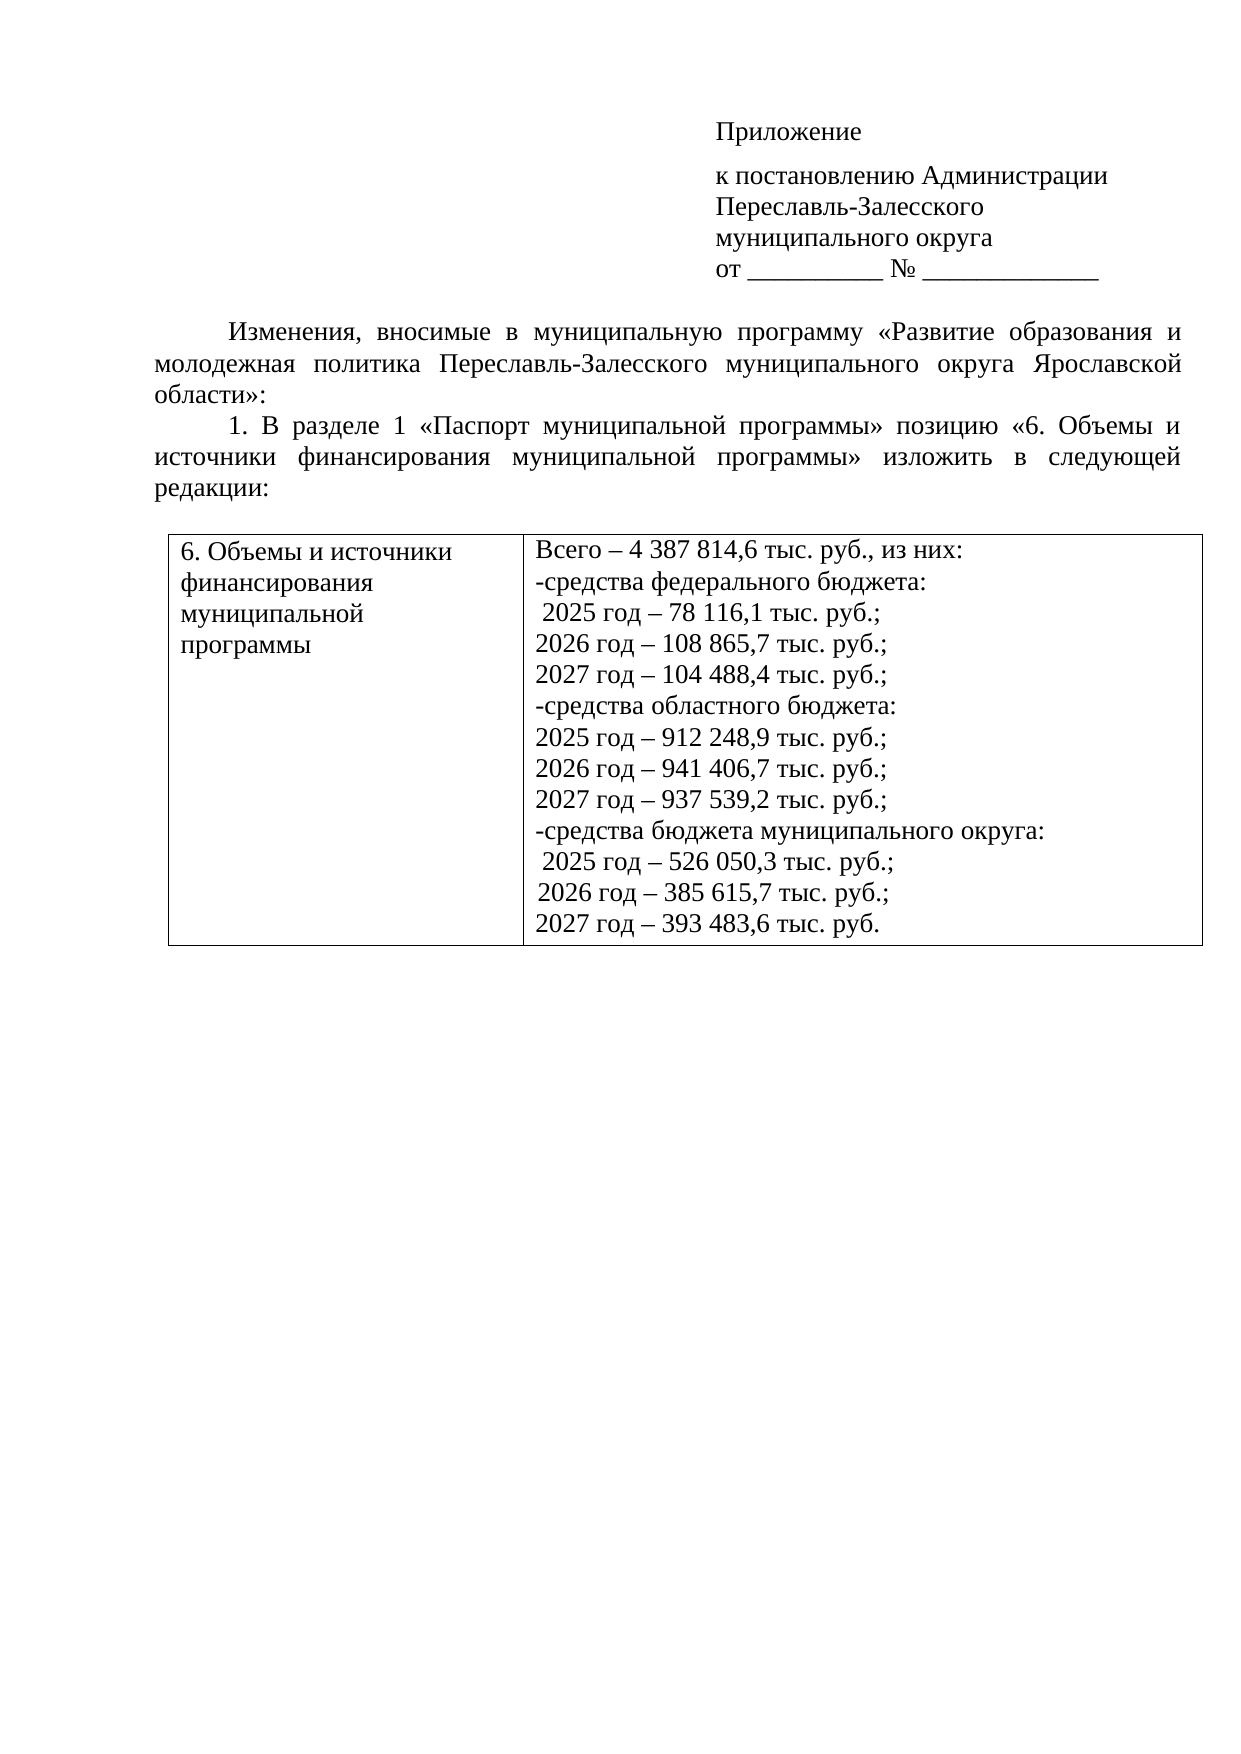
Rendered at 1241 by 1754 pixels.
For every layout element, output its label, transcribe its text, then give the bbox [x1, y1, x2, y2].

text Приложение [715, 115, 1182, 146]
text 1. В разделе 1 «Паспорт муниципальной программы» позицию «6. Объемы и источники финансирования муниципальной программы» изложить в следующей редакции: [154, 409, 1182, 502]
text к постановлению Администрации Переславль-Залесского муниципального округа [715, 159, 1132, 252]
text от __________ № _____________ [715, 252, 1132, 283]
table_header Всего – 4 387 814,6 тыс. руб., из них: -средства федерального бюджета: 2025 год – 78 116,1 тыс. руб.; 2026 год – 108 865,7 тыс. руб.; 2027 год – 104 488,4 тыс. руб.; -средства областного бюджета: 2025 год – 912 248,9 тыс. руб.; 2026 год – 941 406,7 тыс. руб.; 2027 год – 937 539,2 тыс. руб.; -средства бюджета муниципального округа: 2025 год – 526 050,3 тыс. руб.; 2026 год – 385 615,7 тыс. руб.; 2027 год – 393 483,6 тыс. руб. [524, 535, 1202, 945]
table_header 6. Объемы и источники финансирования муниципальной программы [169, 535, 523, 945]
text Изменения, вносимые в муниципальную программу «Развитие образования и молодежная политика Переславль-Залесского муниципального округа Ярославской области»: [154, 316, 1182, 409]
